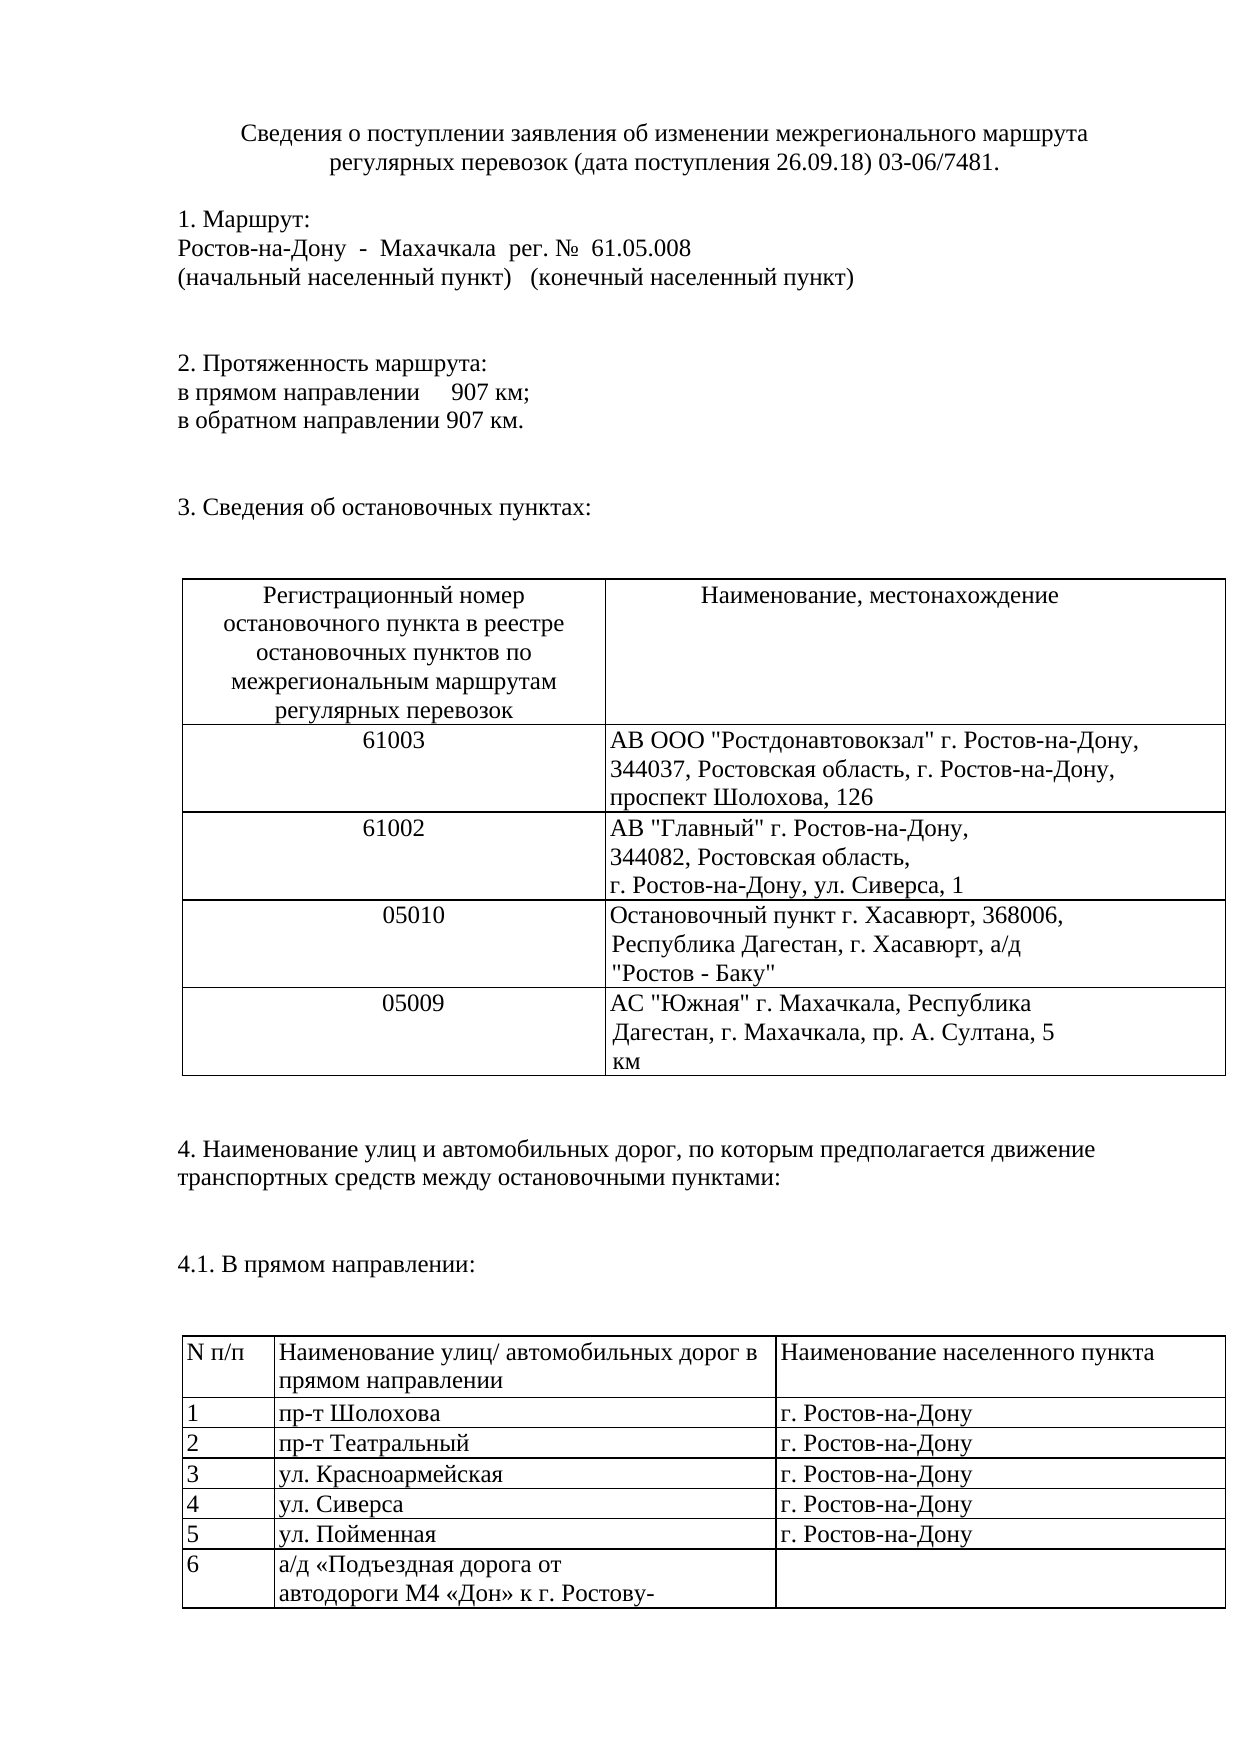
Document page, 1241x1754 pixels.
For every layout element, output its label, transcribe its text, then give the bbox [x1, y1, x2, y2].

table_header Наименование улиц/ автомобильных дорог в прямом направлении [275, 1337, 775, 1396]
table_cell 61002 [183, 813, 605, 899]
table_cell г. Ростов-на-Дону [777, 1428, 1225, 1457]
table_header Наименование населенного пункта [777, 1337, 1225, 1396]
text Сведения о поступлении заявления об изменении межрегионального маршрута регулярных перевозок (дата поступления 26.09.18) 03-06/7481. [177, 118, 1152, 176]
table_cell ул. Пойменная [275, 1519, 775, 1548]
text (начальный населенный пункт) (конечный населенный пункт) [177, 262, 1152, 291]
table_cell 05010 [183, 901, 605, 987]
table_cell г. Ростов-на-Дону [777, 1459, 1225, 1487]
text в обратном направлении 907 км. [177, 406, 1152, 434]
table_cell ул. Сиверса [275, 1489, 775, 1518]
table_cell г. Ростов-на-Дону [777, 1398, 1225, 1427]
table_cell г. Ростов-на-Дону [777, 1489, 1225, 1518]
table_cell пр-т Шолохова [275, 1398, 775, 1427]
table_header Наименование, местонахождение [606, 580, 1225, 723]
table_cell 3 [183, 1459, 274, 1487]
table_cell г. Ростов-на-Дону [777, 1519, 1225, 1548]
table_header Регистрационный номер остановочного пункта в реестре остановочных пунктов по межрегиональным маршрутам регулярных перевозок [183, 580, 605, 723]
text в прямом направлении 907 км; [177, 377, 1152, 406]
table_cell пр-т Театральный [275, 1428, 775, 1457]
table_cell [275, 1550, 775, 1607]
table_cell 5 [183, 1519, 274, 1548]
table_cell [777, 1550, 1225, 1607]
table_cell 2 [183, 1428, 274, 1457]
text 2. Протяженность маршрута: [177, 348, 1152, 377]
table_cell Остановочный пункт г. Хасавюрт, 368006, Республика Дагестан, г. Хасавюрт, а/д "Ростов - Баку" [606, 901, 1225, 987]
table_cell АВ "Главный" г. Ростов-на-Дону, 344082, Ростовская область, г. Ростов-на-Дону, ул. Сиверса, 1 [606, 813, 1225, 899]
text 4.1. В прямом направлении: [177, 1249, 1152, 1277]
table_cell 05009 [183, 988, 605, 1075]
text 3. Сведения об остановочных пунктах: [177, 492, 1152, 521]
text Ростов-на-Дону - Махачкала рег. № 61.05.008 [177, 233, 1152, 262]
table_cell 1 [183, 1398, 274, 1427]
table_cell ул. Красноармейская [275, 1459, 775, 1487]
text 4. Наименование улиц и автомобильных дорог, по которым предполагается движение транспортных средств между остановочными пунктами: [177, 1134, 1152, 1191]
table_header N п/п [183, 1337, 274, 1396]
table_cell 6 [183, 1550, 274, 1607]
table_cell 61003 [183, 725, 605, 811]
table_cell 4 [183, 1489, 274, 1518]
text 1. Маршрут: [177, 204, 1152, 233]
table_cell АС "Южная" г. Махачкала, Республика Дагестан, г. Махачкала, пр. А. Султана, 5 км [606, 988, 1225, 1075]
table_cell АВ ООО "Ростдонавтовокзал" г. Ростов-на-Дону, 344037, Ростовская область, г. Ростов-на-Дону, проспект Шолохова, 126 [606, 725, 1225, 811]
